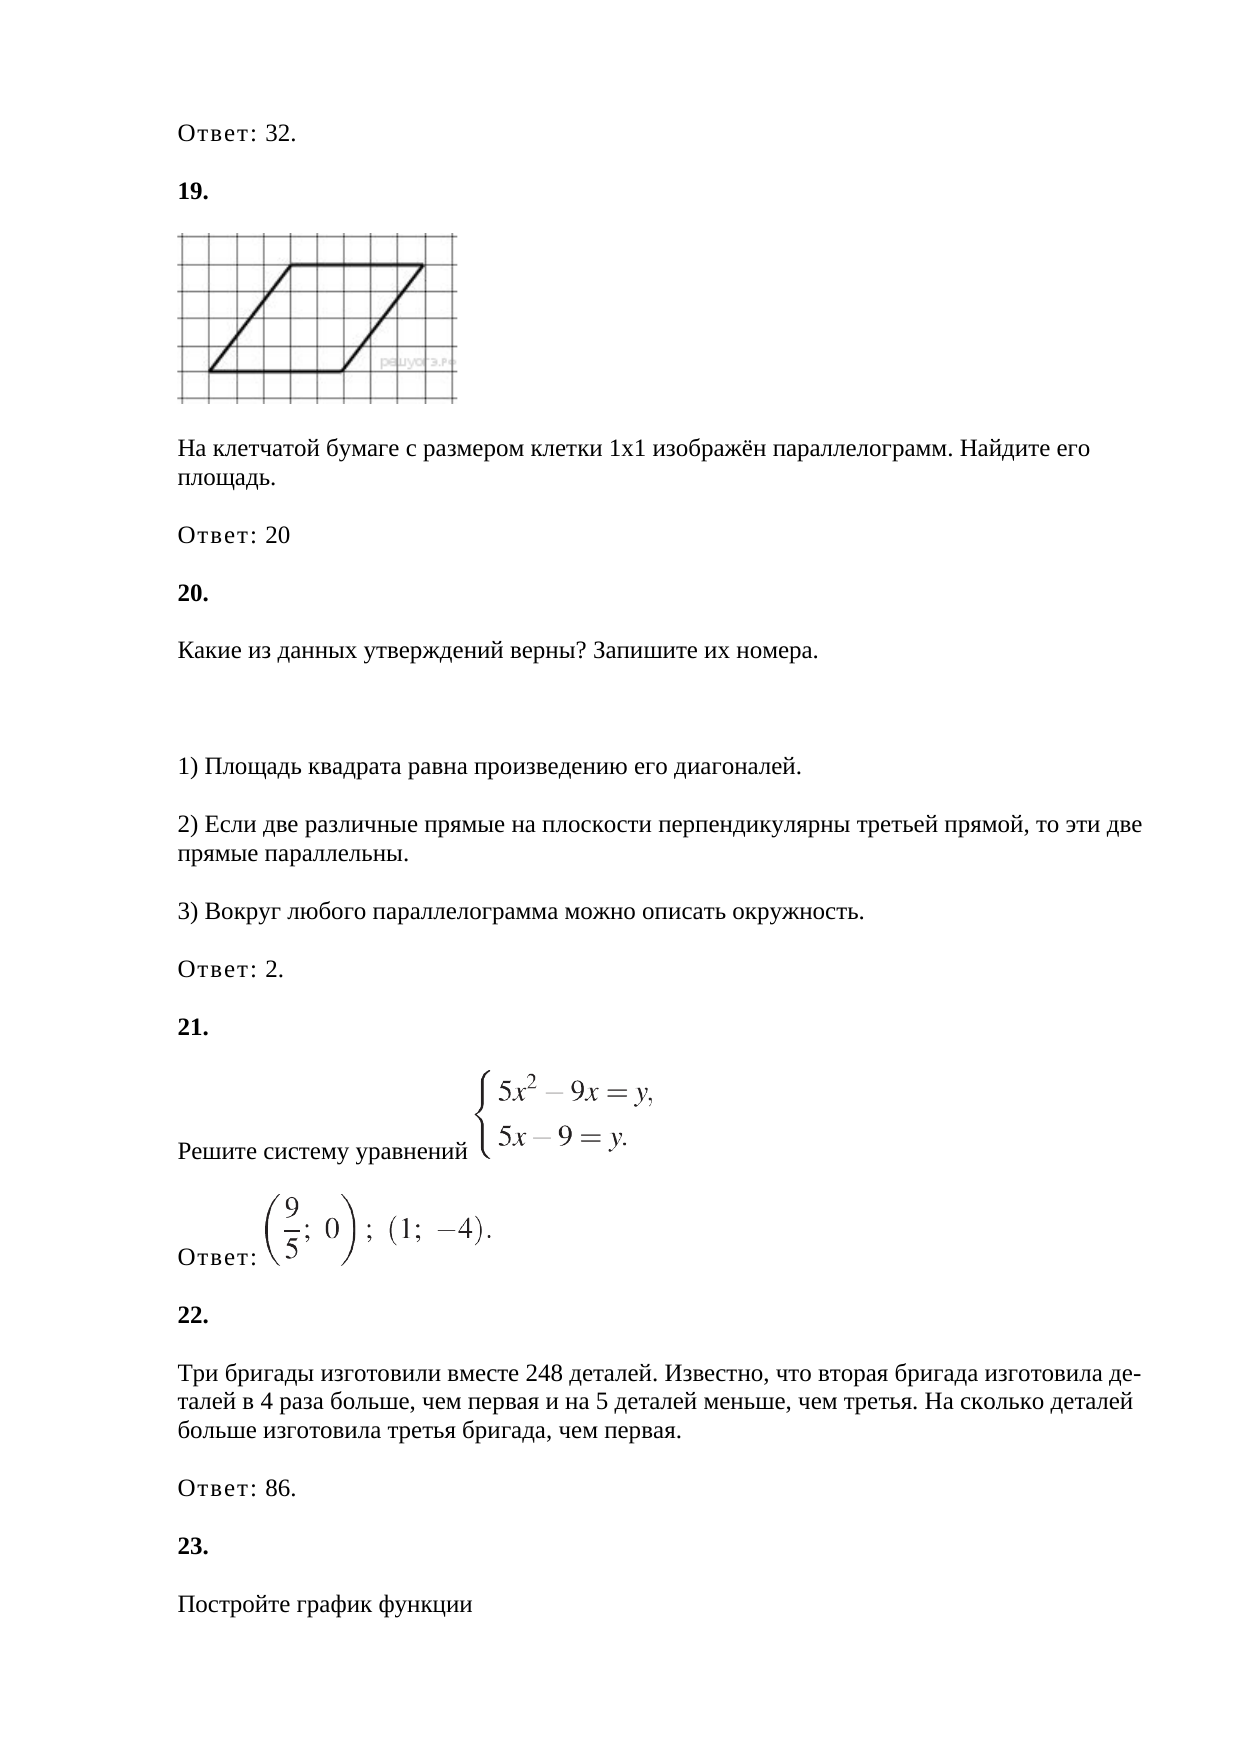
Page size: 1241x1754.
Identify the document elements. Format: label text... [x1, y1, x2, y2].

text Ответ: 20 [177, 520, 1152, 548]
text Три бригады изготовили вместе 248 деталей. Известно, что вторая бригада изготовила деталей в 4 раза больше, чем первая и на 5 деталей меньше, чем третья. На сколько деталей больше изготовила третья бригада, чем первая. [177, 1358, 1152, 1444]
text 3) Вокруг любого параллелограмма можно описать окружность. [177, 896, 1152, 925]
text 19. [177, 176, 1152, 205]
text Решите систему уравнений [177, 1070, 1152, 1164]
text 22. [177, 1300, 1152, 1328]
picture [177, 233, 458, 404]
text Ответ: [177, 1194, 1152, 1271]
text Ответ: 2. [177, 954, 1152, 983]
text Какие из данных утверждений верны? Запишите их номера. [177, 636, 1152, 664]
picture [474, 1069, 652, 1159]
text Ответ: 32. [177, 118, 1152, 147]
text На клетчатой бумаге с размером клетки 1х1 изображён параллелограмм. Найдите его площадь. [177, 433, 1152, 491]
text 1) Площадь квадрата равна произведению его диагоналей. [177, 751, 1152, 780]
picture [265, 1193, 491, 1266]
text 2) Если две различные прямые на плоскости перпендикулярны третьей прямой, то эти две прямые параллельны. [177, 809, 1152, 867]
text Ответ: 86. [177, 1473, 1152, 1502]
text 20. [177, 578, 1152, 606]
text Постройте график функции [177, 1589, 1152, 1618]
text 21. [177, 1012, 1152, 1041]
text 23. [177, 1531, 1152, 1560]
